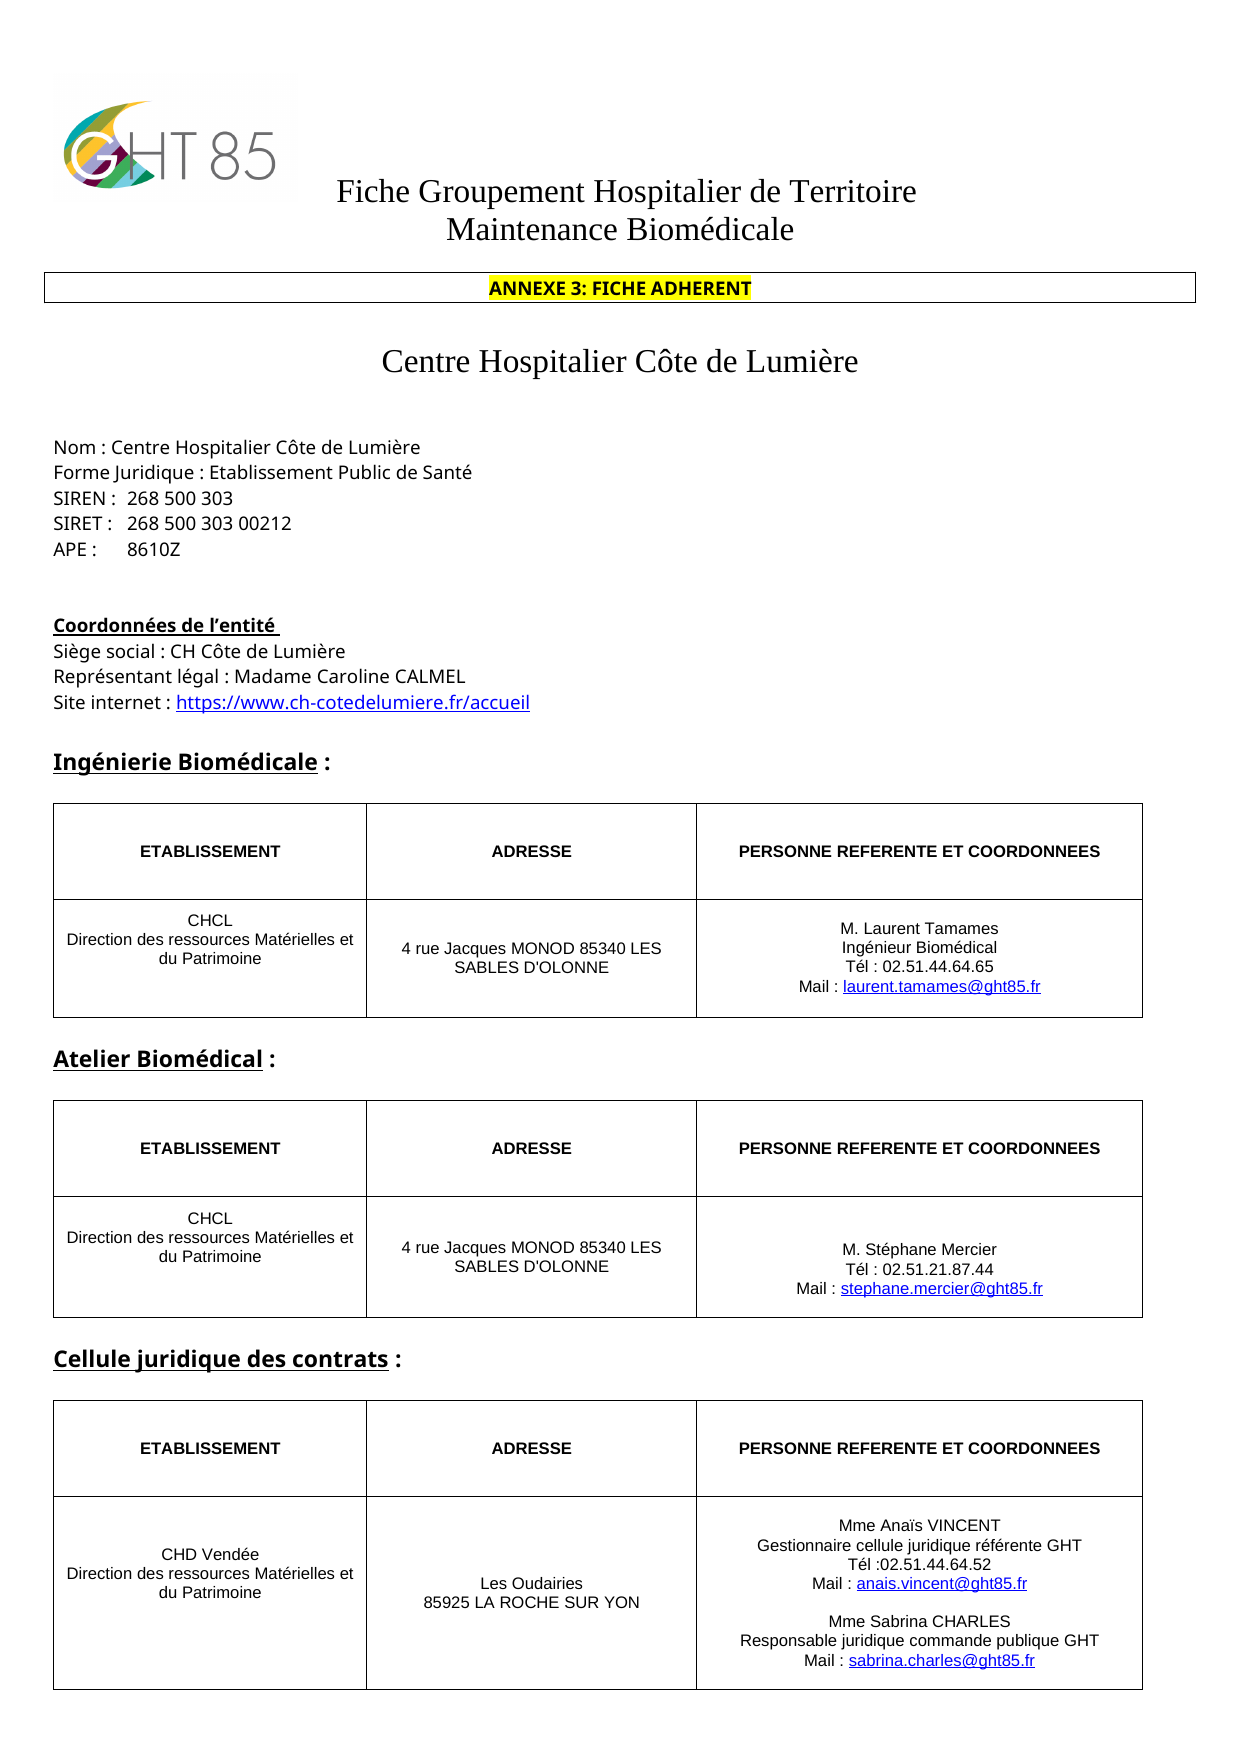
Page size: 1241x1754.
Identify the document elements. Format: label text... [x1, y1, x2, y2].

text SIREN : 268 500 303 [53, 485, 1187, 511]
table_cell 4 rue Jacques MONOD 85340 LES SABLES D'OLONNE [367, 900, 696, 1017]
text Cellule juridique des contrats : [53, 1343, 1187, 1375]
table_cell Les Oudairies 85925 LA ROCHE SUR YON [367, 1497, 696, 1689]
table_header ADRESSE [367, 1401, 696, 1496]
table_cell M. Laurent Tamames Ingénieur Biomédical Tél : 02.51.44.64.65 Mail : laurent.tamames@ght85.fr [697, 900, 1142, 1017]
table_header PERSONNE REFERENTE ET COORDONNEES [697, 1101, 1142, 1196]
text Ingénierie Biomédicale : [53, 746, 1187, 777]
text Centre Hospitalier Côte de Lumière [53, 342, 1187, 380]
table_header PERSONNE REFERENTE ET COORDONNEES [697, 804, 1142, 899]
text APE : 8610Z [53, 536, 1187, 562]
text Nom : Centre Hospitalier Côte de Lumière [53, 434, 1187, 459]
text SIRET : 268 500 303 00212 [53, 511, 1187, 536]
text Forme Juridique : Etablissement Public de Santé [53, 459, 1187, 485]
table_header PERSONNE REFERENTE ET COORDONNEES [697, 1401, 1142, 1496]
table_header ADRESSE [367, 804, 696, 899]
text Atelier Biomédical : [53, 1043, 1187, 1074]
picture [53, 73, 299, 202]
table_header ETABLISSEMENT [54, 1101, 366, 1196]
text Coordonnées de l’entité [53, 613, 1187, 638]
table_cell M. Stéphane Mercier Tél : 02.51.21.87.44 Mail : stephane.mercier@ght85.fr [697, 1197, 1142, 1317]
table_cell CHCL Direction des ressources Matérielles et du Patrimoine [54, 1197, 366, 1317]
table_cell 4 rue Jacques MONOD 85340 LES SABLES D'OLONNE [367, 1197, 696, 1317]
text Site internet : https://www.ch-cotedelumiere.fr/accueil [53, 689, 1187, 715]
text ANNEXE 3: FICHE ADHERENT [45, 273, 1195, 302]
table_header ADRESSE [367, 1101, 696, 1196]
table_cell Mme Anaïs VINCENT Gestionnaire cellule juridique référente GHT Tél :02.51.44.64.52 Mail : anais.vincent@ght85.fr Mme Sabrina CHARLES Responsable juridique commande publique GHT Mail : sabrina.charles@ght85.fr [697, 1497, 1142, 1689]
text Siège social : CH Côte de Lumière [53, 638, 1187, 664]
table_header ETABLISSEMENT [54, 1401, 366, 1496]
text Représentant légal : Madame Caroline CALMEL [53, 664, 1187, 689]
table_cell CHD Vendée Direction des ressources Matérielles et du Patrimoine [54, 1497, 366, 1689]
table_header ETABLISSEMENT [54, 804, 366, 899]
table_cell CHCL Direction des ressources Matérielles et du Patrimoine [54, 900, 366, 1017]
